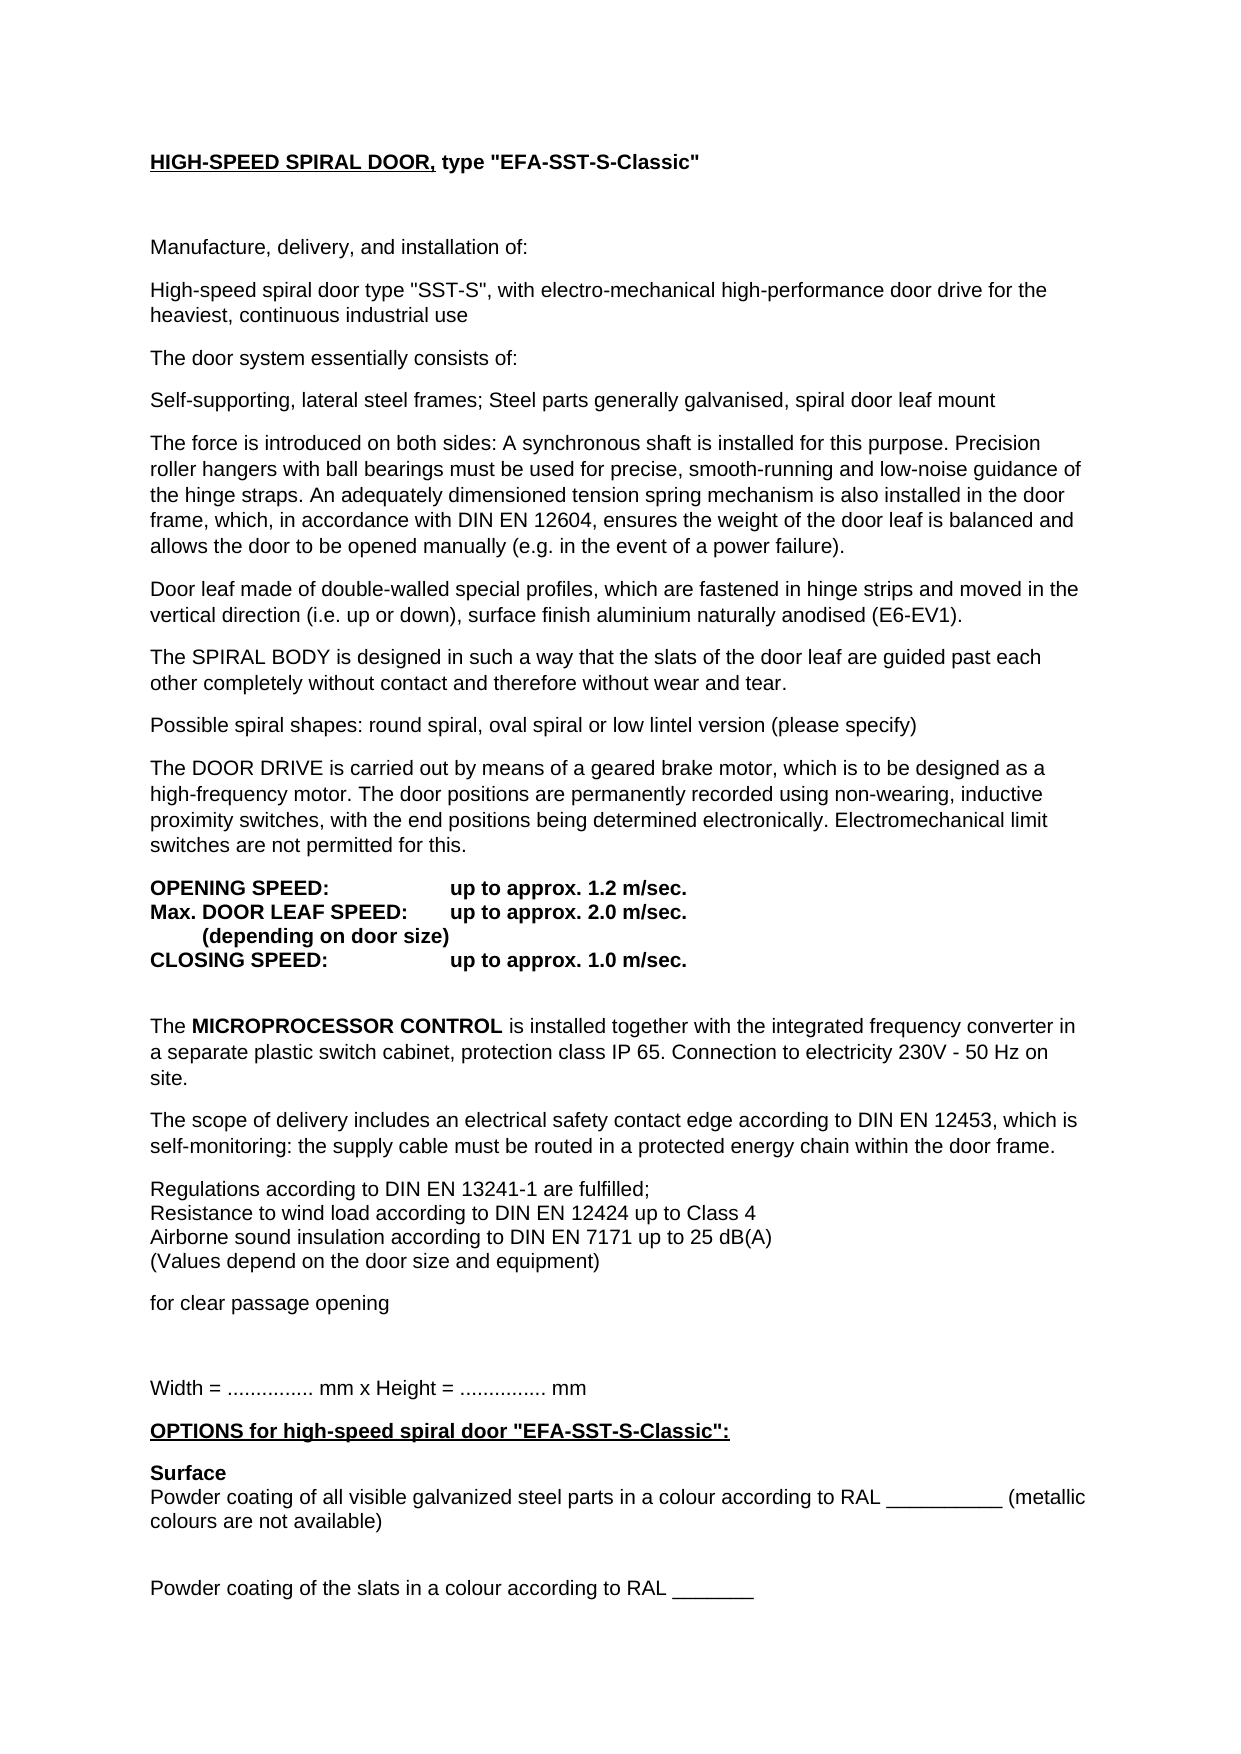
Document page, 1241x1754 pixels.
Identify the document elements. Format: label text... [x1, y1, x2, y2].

text for clear passage opening [150, 1291, 1090, 1315]
text Resistance to wind load according to DIN EN 12424 up to Class 4 [150, 1201, 1090, 1224]
text (Values ​​depend on the door size and equipment) [150, 1248, 1090, 1272]
text The DOOR DRIVE is carried out by means of a geared brake motor, which is to be designed as a high-frequency motor. The door positions are permanently recorded using non-wearing, inductive proximity switches, with the end positions being determined electronically. Electromechanical limit switches are not permitted for this. [150, 756, 1090, 857]
text OPTIONS for high-speed spiral door "EFA-SST-S-Classic": [150, 1418, 1090, 1442]
text The force is introduced on both sides: A synchronous shaft is installed for this purpose. Precision roller hangers with ball bearings must be used for precise, smooth-running and low-noise guidance of the hinge straps. An adequately dimensioned tension spring mechanism is also installed in the door frame, which, in accordance with DIN EN 12604, ensures the weight of the door leaf is balanced and allows the door to be opened manually (e.g. in the event of a power failure). [150, 431, 1090, 558]
text Max. DOOR LEAF SPEED: up to approx. 2.0 m/sec. [150, 900, 1090, 924]
text The SPIRAL BODY is designed in such a way that the slats of the door leaf are guided past each other completely without contact and therefore without wear and tear. [150, 645, 1090, 695]
text Self-supporting, lateral steel frames; Steel parts generally galvanised, spiral door leaf mount [150, 388, 1090, 412]
text Powder coating of all visible galvanized steel parts in a colour according to RAL __________ (metallic colours are not available) [150, 1485, 1090, 1533]
text Possible spiral shapes: round spiral, oval spiral or low lintel version (please specify) [150, 713, 1090, 737]
text Regulations according to DIN EN 13241-1 are fulfilled; [150, 1177, 1090, 1201]
text Door leaf made of double-walled special profiles, which are fastened in hinge strips and moved in the vertical direction (i.e. up or down), surface finish aluminium naturally anodised (E6-EV1). [150, 577, 1090, 626]
text Manufacture, delivery, and installation of: [150, 235, 1090, 259]
text OPENING SPEED: up to approx. 1.2 m/sec. [150, 876, 1090, 900]
text The MICROPROCESSOR CONTROL is installed together with the integrated frequency converter in a separate plastic switch cabinet, protection class IP 65. Connection to electricity 230V - 50 Hz on site. [150, 1014, 1090, 1090]
text Surface [150, 1461, 1090, 1485]
text The scope of delivery includes an electrical safety contact edge according to DIN EN 12453, which is self-monitoring: the supply cable must be routed in a protected energy chain within the door frame. [150, 1108, 1090, 1158]
text The door system essentially consists of: [150, 346, 1090, 370]
text Width = ............... mm x Height = ............... mm [150, 1376, 1090, 1400]
text HIGH-SPEED SPIRAL DOOR, type "EFA-SST-S-Classic" [150, 150, 1090, 174]
text Powder coating of the slats in a colour according to RAL _______ [150, 1575, 1090, 1599]
text Airborne sound insulation according to DIN EN 7171 up to 25 dB(A) [150, 1224, 1090, 1248]
text (depending on door size) [150, 924, 1090, 948]
text High-speed spiral door type "SST-S", with electro-mechanical high-performance door drive for the heaviest, continuous industrial use [150, 277, 1090, 327]
text CLOSING SPEED: up to approx. 1.0 m/sec. [150, 948, 1090, 972]
